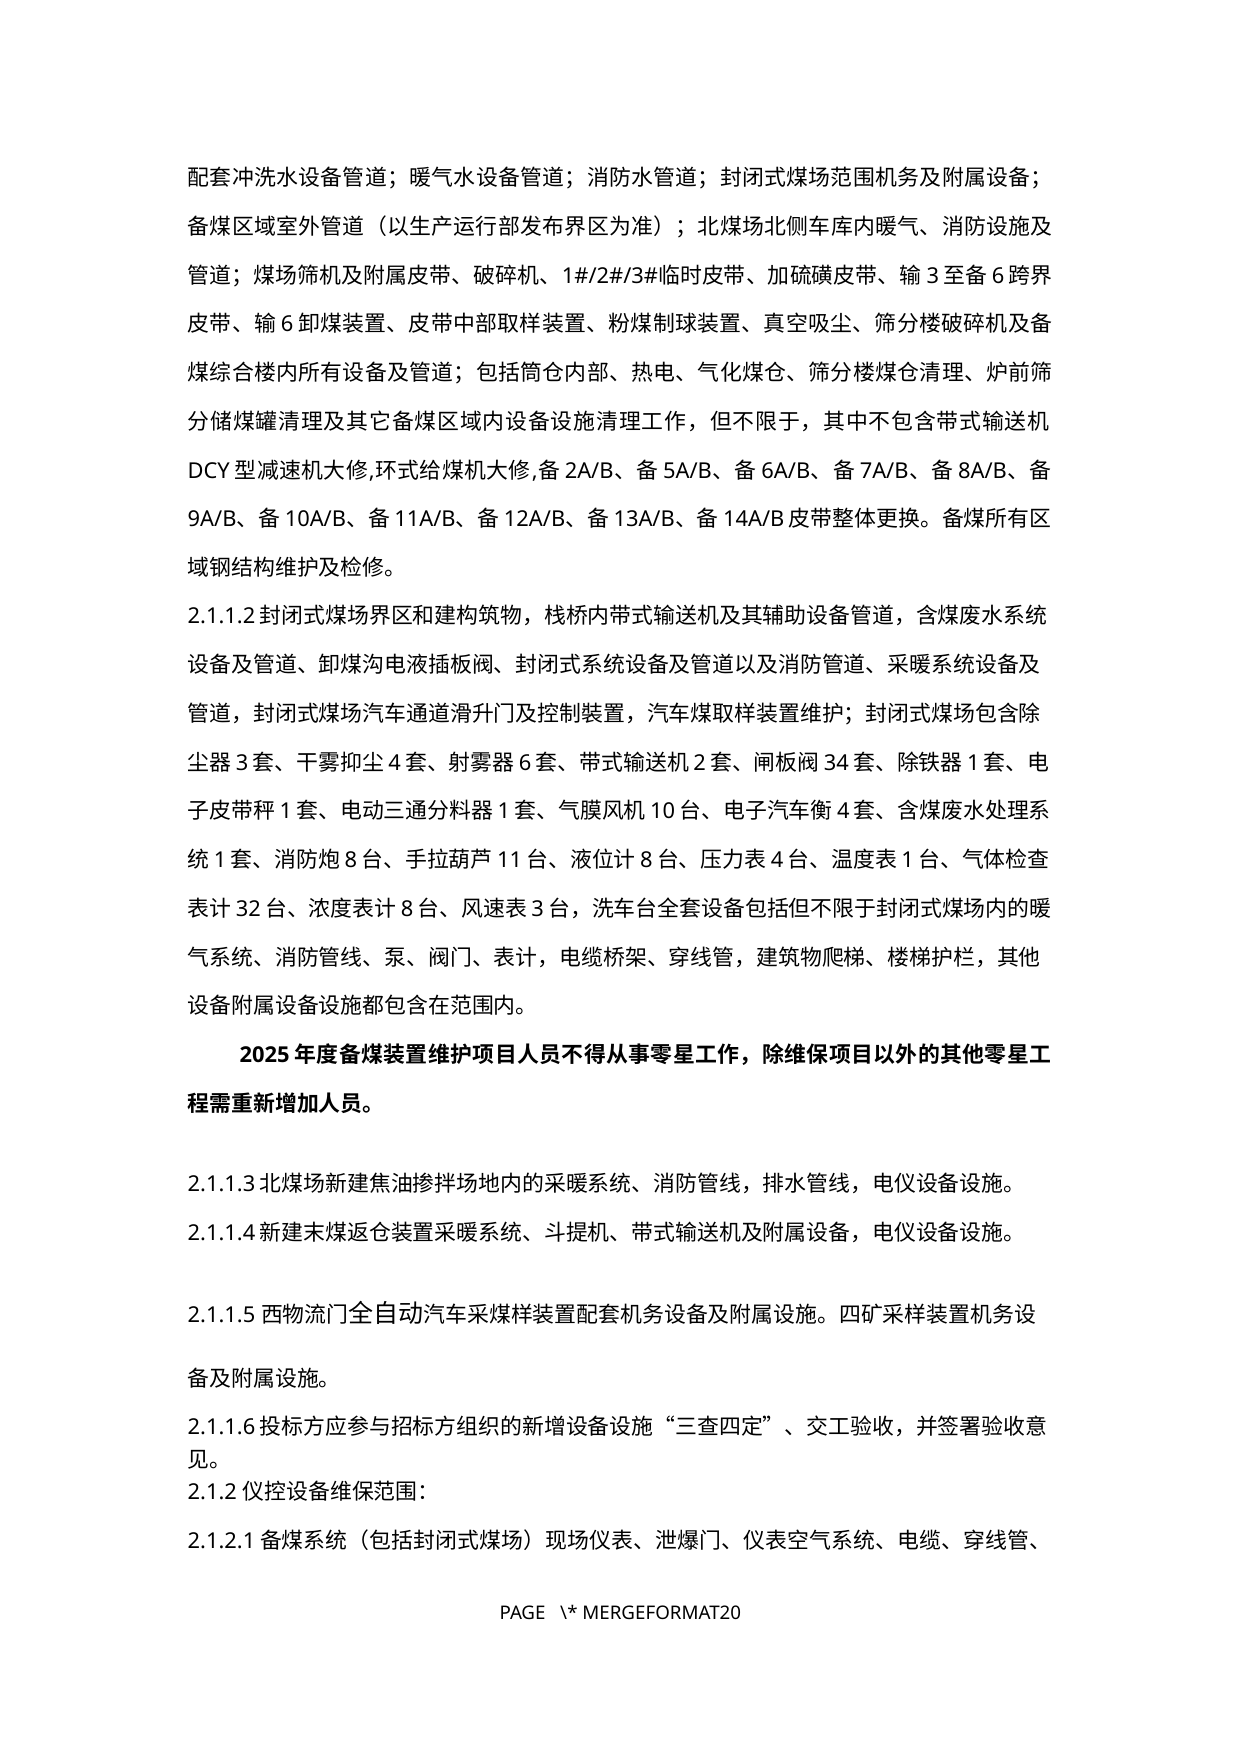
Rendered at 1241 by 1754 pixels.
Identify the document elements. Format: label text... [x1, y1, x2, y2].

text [187, 160, 1053, 582]
text 2.1.1.4新建末煤返仓装置采暖系统、斗提机、带式输送机及附属设备，电仪设备设施。2.1.1.5 西物流门全自动汽车采煤样装置配套机务设备及附属设施。四矿采样装置机务设备及附属设施。 [187, 1214, 1053, 1393]
text 2025年度备煤装置维护项目人员不得从事零星工作，除维保项目以外的其他零星工程需重新增加人员。 [187, 1036, 1053, 1118]
subtitle 2.1.1.6投标方应参与招标方组织的新增设备设施“三查四定”、交工验收，并签署验收意见。 [187, 1409, 1053, 1474]
text 2.1.2 仪控设备维保范围： [187, 1474, 1053, 1506]
text 2.1.1.3北煤场新建焦油掺拌场地内的采暖系统、消防管线，排水管线，电仪设备设施。 [187, 1166, 1053, 1198]
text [187, 1522, 1053, 1555]
text 2.1.1.2封闭式煤场界区和建构筑物，栈桥内带式输送机及其辅助设备管道，含煤废水系统设备及管道、卸煤沟电液插板阀、封闭式系统设备及管道以及消防管道、采暖系统设备及管道，封闭式煤场汽车通道滑升门及控制裝置，汽车煤取样装置维护；封闭式煤场包含除尘器3套、干雾抑尘4套、射雾器6套、带式输送机2套、闸板阀34套、除铁器1套、电子皮带秤1套、电动三通分料器1套、气膜风机10台、电子汽车衡4套、含煤废水处理系统1套、消防炮8台、手拉葫芦11台、液位计8台、压力表4台、温度表1台、气体检查表计32台、浓度表计8台、风速表3台，洗车台全套设备包括但不限于封闭式煤场内的暖气系统、消防管线、泵、阀门、表计，电缆桥架、穿线管，建筑物爬梯、楼梯护栏，其他设备附属设备设施都包含在范围内。 [187, 598, 1053, 1021]
